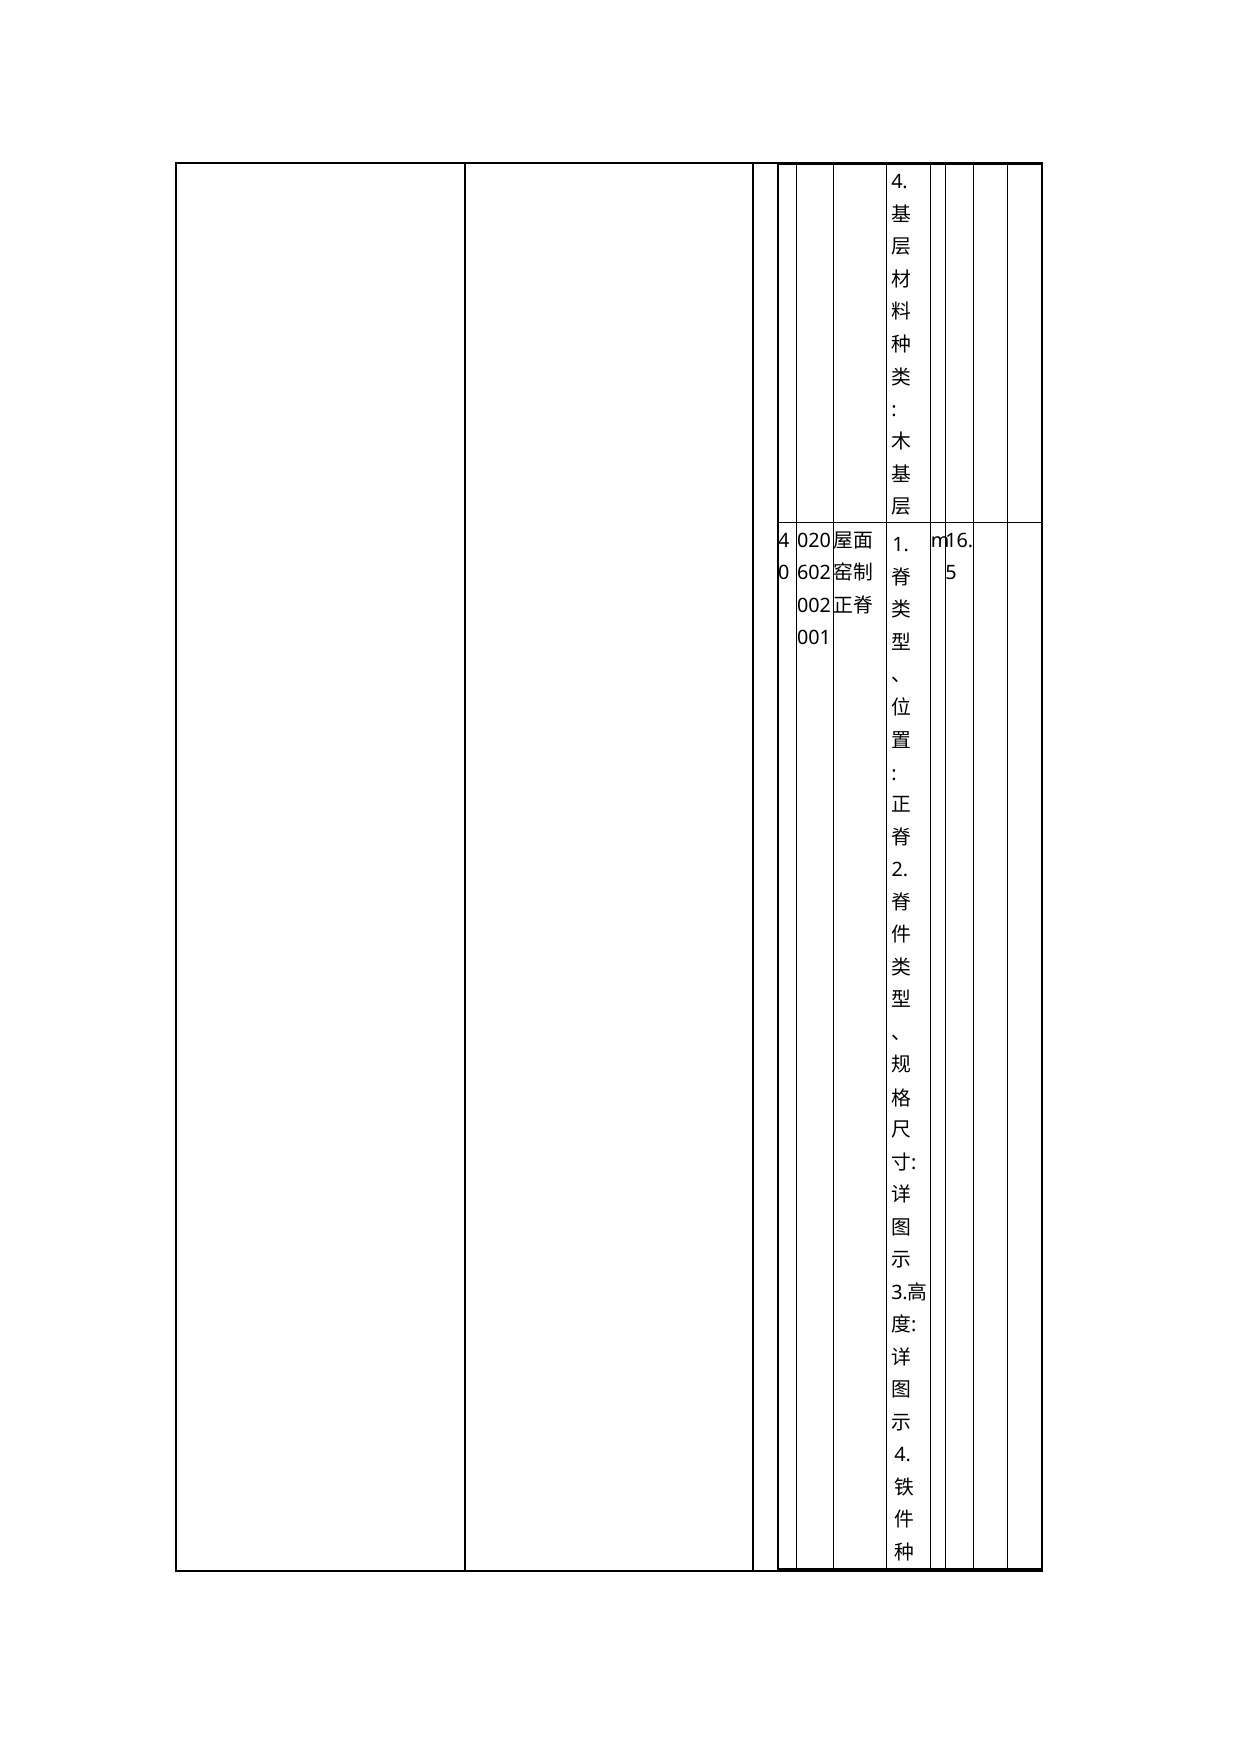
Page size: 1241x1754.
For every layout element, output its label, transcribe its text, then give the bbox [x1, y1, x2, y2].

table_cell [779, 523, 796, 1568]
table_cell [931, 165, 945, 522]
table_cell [754, 164, 777, 1570]
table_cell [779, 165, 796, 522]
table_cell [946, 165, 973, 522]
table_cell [834, 523, 886, 1568]
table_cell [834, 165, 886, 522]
table_cell 1 [177, 164, 464, 1570]
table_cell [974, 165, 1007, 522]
table_cell [466, 164, 752, 1570]
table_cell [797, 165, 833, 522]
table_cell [974, 523, 1007, 1568]
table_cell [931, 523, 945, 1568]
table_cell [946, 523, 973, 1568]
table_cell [797, 523, 833, 1568]
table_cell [887, 523, 930, 1568]
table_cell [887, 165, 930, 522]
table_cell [1008, 523, 1041, 1568]
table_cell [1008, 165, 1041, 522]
